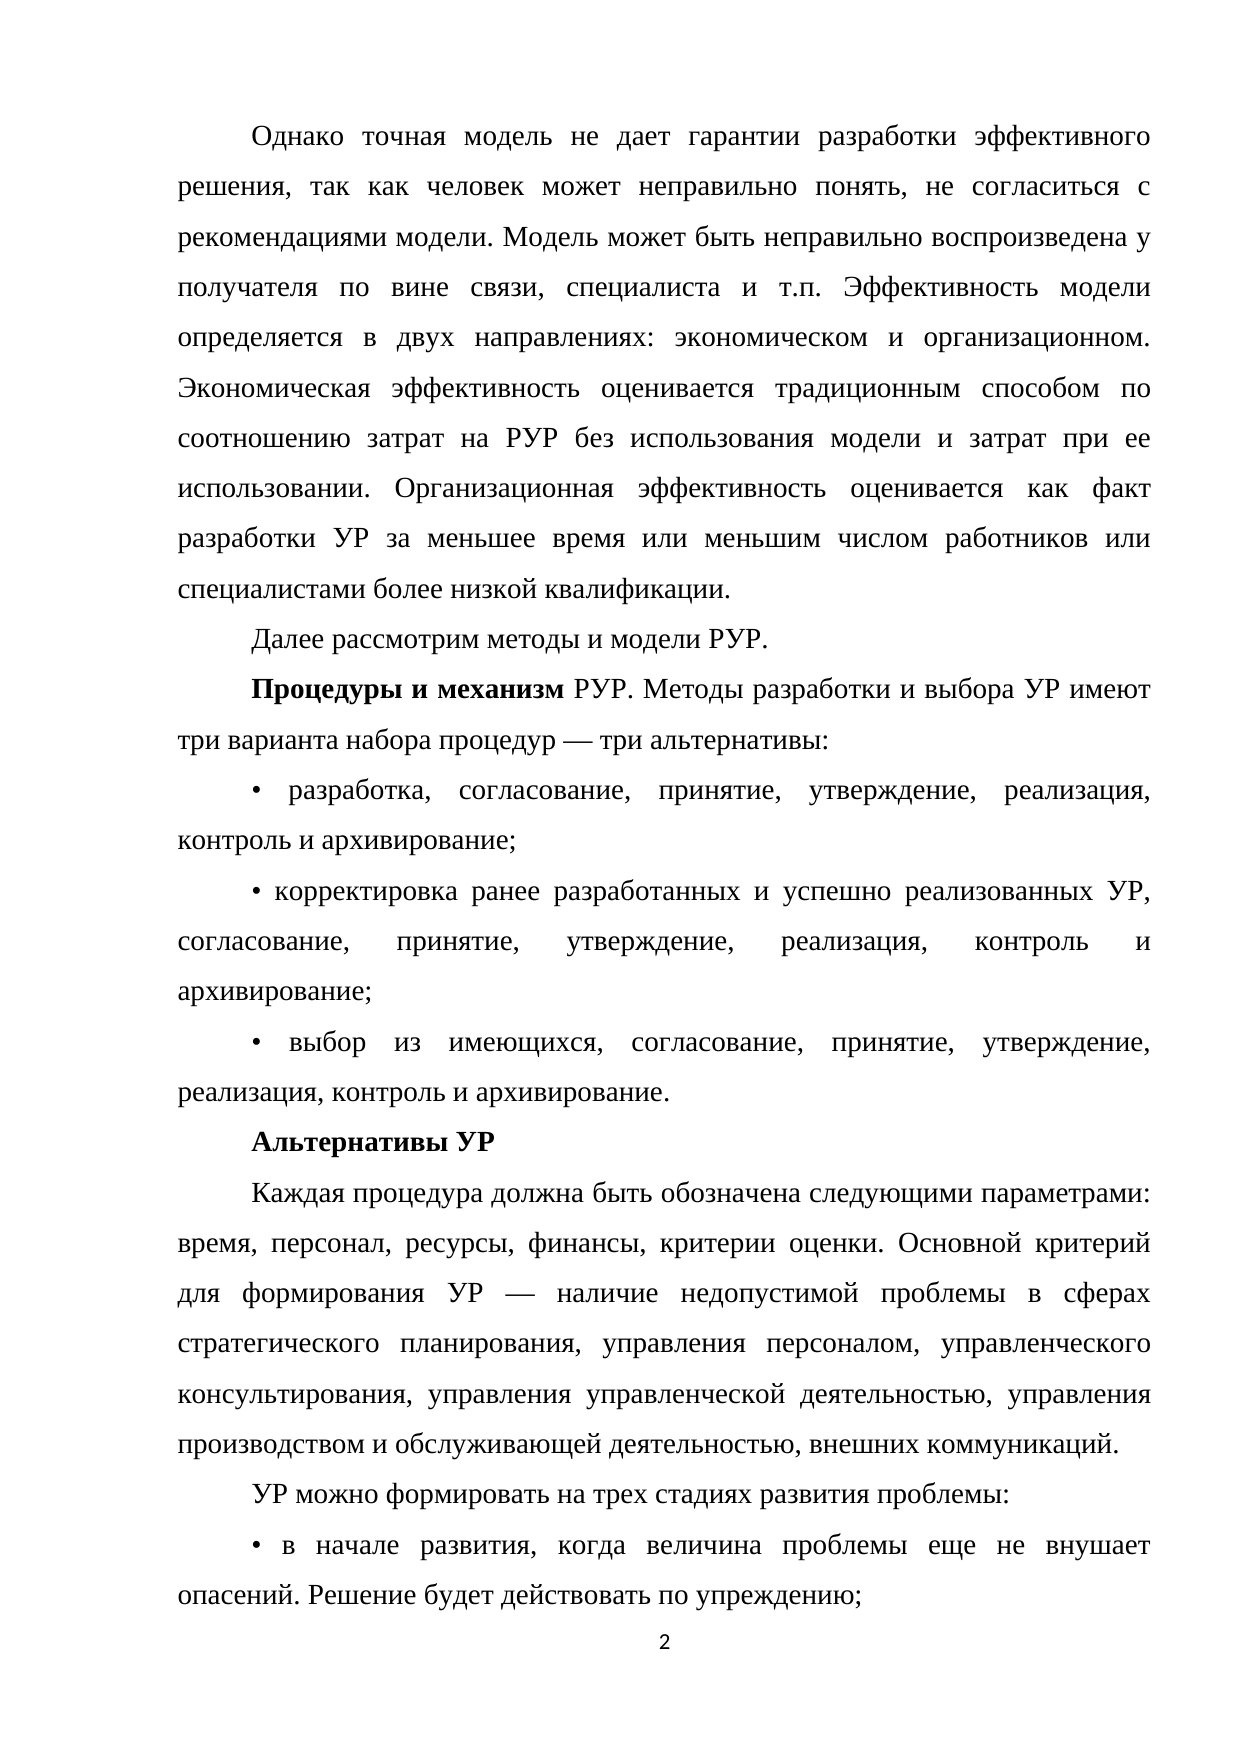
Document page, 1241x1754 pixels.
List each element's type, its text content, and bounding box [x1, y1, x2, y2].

text • выбор из имеющихся, согласование, принятие, утверждение, реализация, контроль и архивирование. [177, 1024, 1152, 1108]
text Однако точная модель не дает гарантии разработки эффективного решения, так как человек может неправильно понять, не согласиться с рекомендациями модели. Модель может быть неправильно воспроизведена у получателя по вине связи, специалиста и т.п. Эффективность модели определяется в двух направлениях: экономическом и организационном. Экономическая эффективность оценивается традиционным способом по соотношению затрат на РУР без использования модели и затрат при ее использовании. Организационная эффективность оценивается как факт разработки УР за меньшее время или меньшим числом работников или специалистами более низкой квалификации. [177, 118, 1152, 604]
text Процедуры и механизм РУР. Методы разработки и выбора УР имеют три варианта набора процедур — три альтернативы: [177, 672, 1152, 755]
text УР можно формировать на трех стадиях развития проблемы: [177, 1477, 1152, 1510]
text Каждая процедура должна быть обозначена следующими параметрами: время, персонал, ресурсы, финансы, критерии оценки. Основной критерий для формирования УР — наличие недопустимой проблемы в сферах стратегического планирования, управления персоналом, управленческого консультирования, управления управленческой деятельностью, управления производством и обслуживающей деятельностью, внешних коммуникаций. [177, 1175, 1152, 1460]
text Альтернативы УР [177, 1124, 1152, 1158]
text • в начале развития, когда величина проблемы еще не внушает опасений. Решение будет действовать по упреждению; [177, 1527, 1152, 1611]
text Далее рассмотрим методы и модели РУР. [177, 621, 1152, 655]
text • разработка, согласование, принятие, утверждение, реализация, контроль и архивирование; [177, 772, 1152, 856]
text • корректировка ранее разработанных и успешно реализованных УР, согласование, принятие, утверждение, реализация, контроль и архивирование; [177, 873, 1152, 1007]
